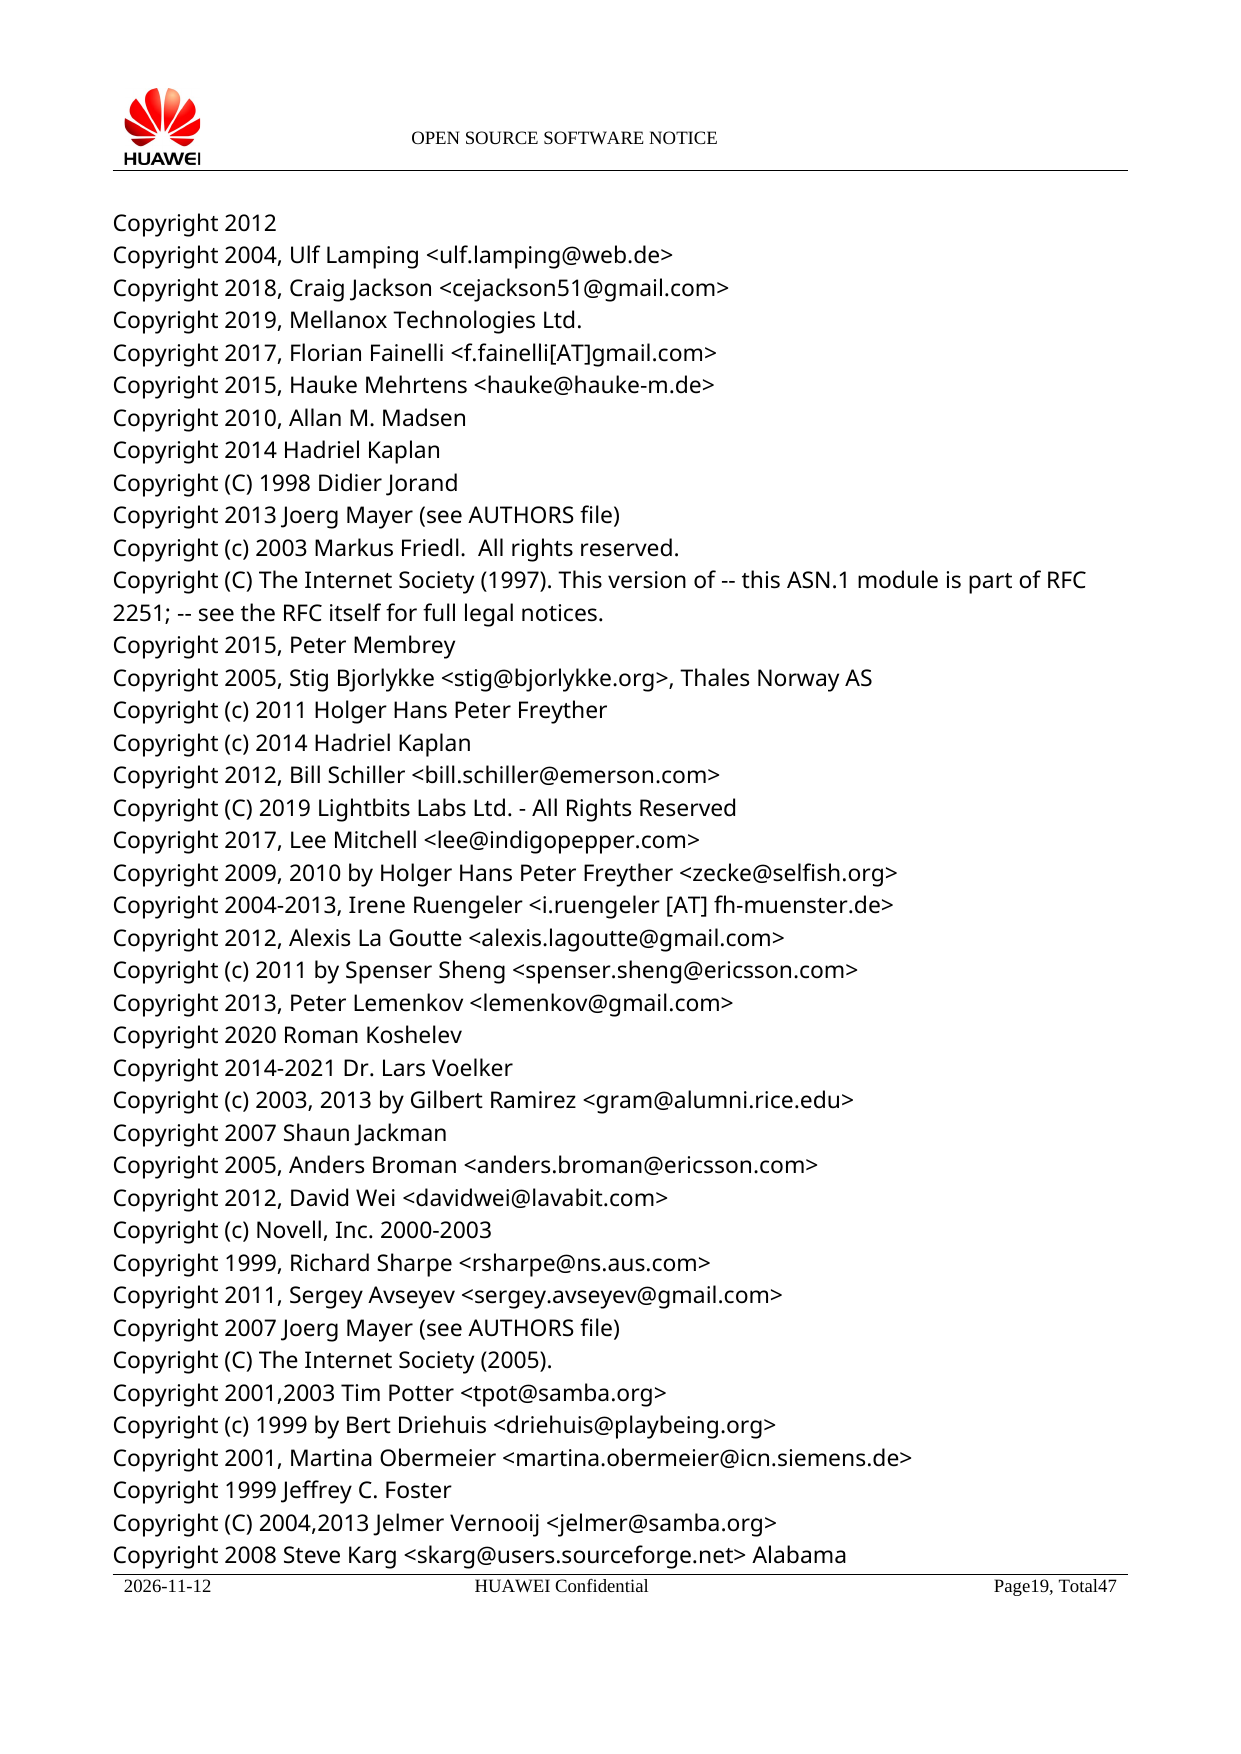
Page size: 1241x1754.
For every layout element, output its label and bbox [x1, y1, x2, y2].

picture [124, 88, 201, 165]
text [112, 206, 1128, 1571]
